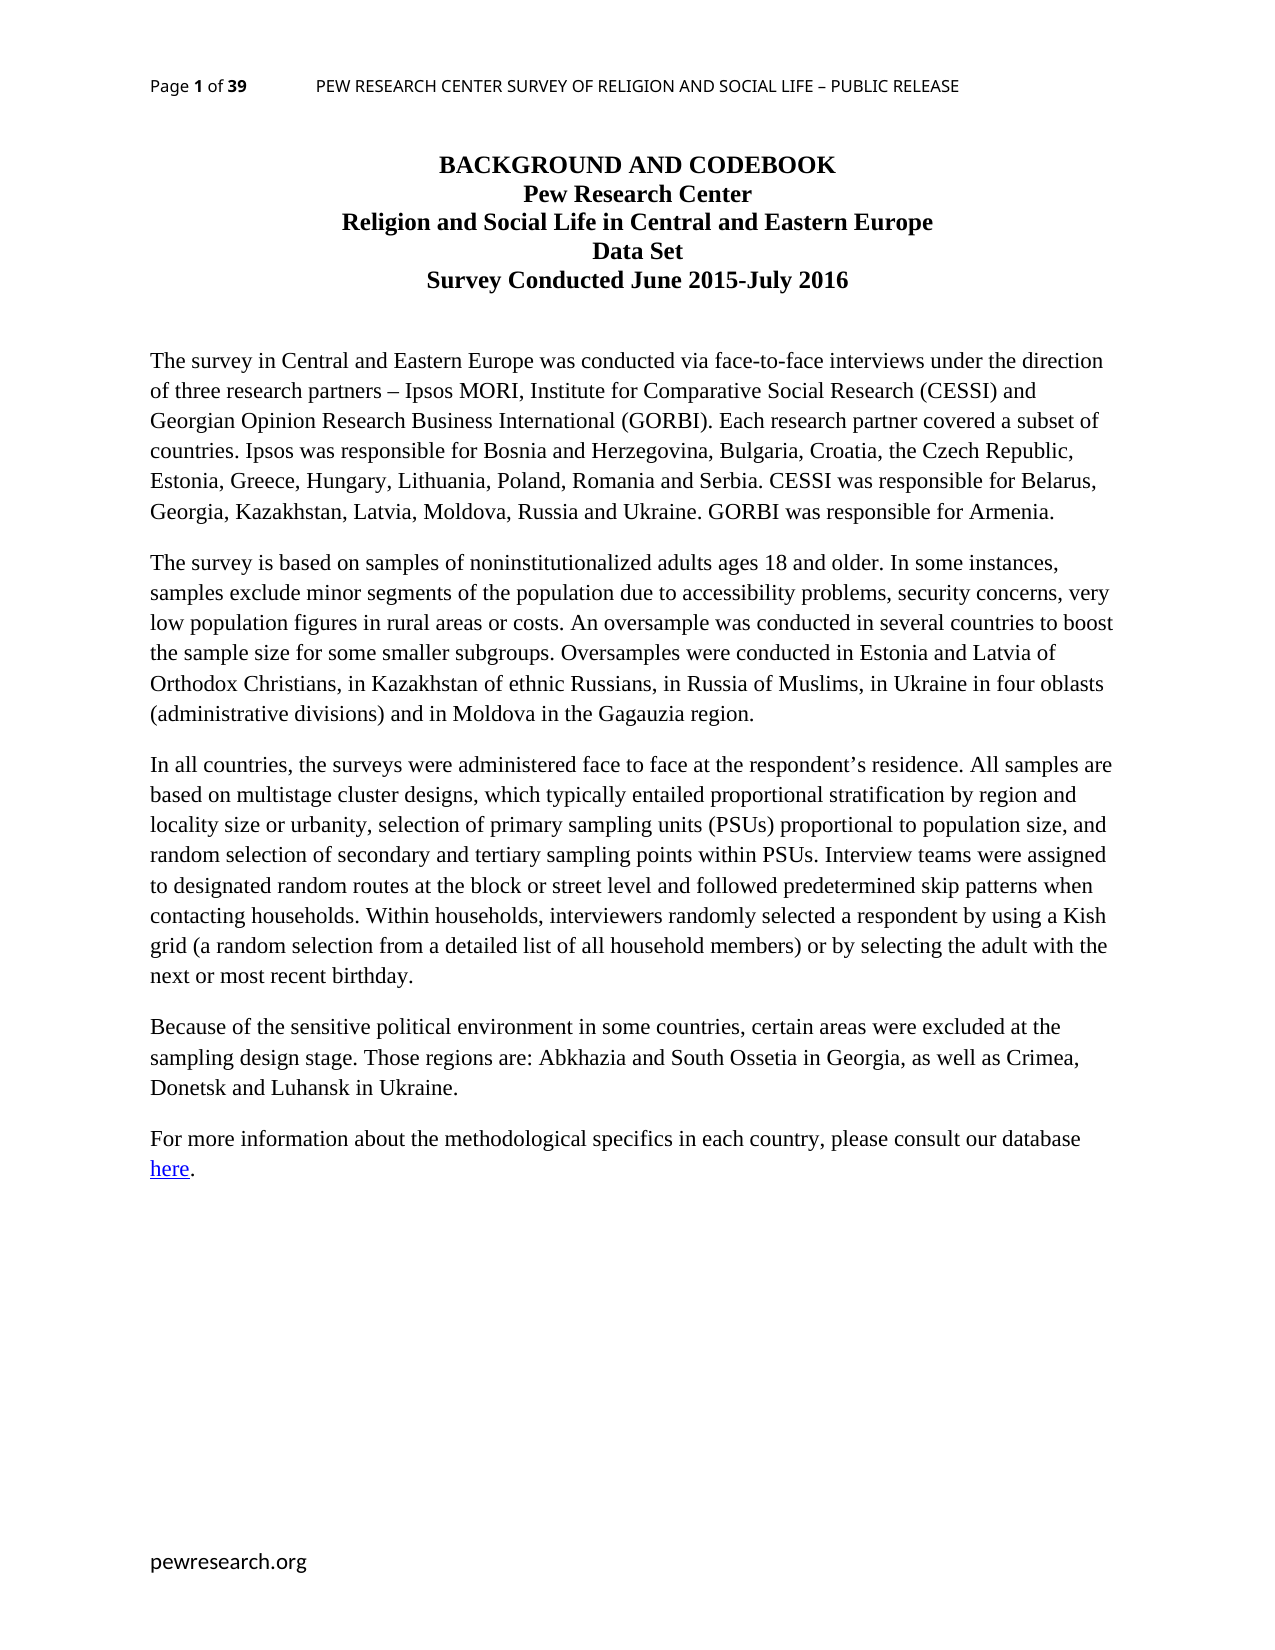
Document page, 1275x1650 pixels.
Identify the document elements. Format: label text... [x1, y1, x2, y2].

text Survey Conducted June 2015-July 2016 [150, 265, 1125, 294]
text Because of the sensitive political environment in some countries, certain areas were excluded at the sampling design stage. Those regions are: Abkhazia and South Ossetia in Georgia, as well as Crimea, Donetsk and Luhansk in Ukraine. [150, 1013, 1125, 1100]
text BACKGROUND AND CODEBOOK [150, 150, 1125, 179]
text Religion and Social Life in Central and Eastern Europe [150, 207, 1125, 236]
text For more information about the methodological specifics in each country, please consult our database here. [150, 1125, 1125, 1181]
text Pew Research Center [150, 179, 1125, 207]
text Data Set [150, 236, 1125, 265]
text In all countries, the surveys were administered face to face at the respondent’s residence. All samples are based on multistage cluster designs, which typically entailed proportional stratification by region and locality size or urbanity, selection of primary sampling units (PSUs) proportional to population size, and random selection of secondary and tertiary sampling points within PSUs. Interview teams were assigned to designated random routes at the block or street level and followed predetermined skip patterns when contacting households. Within households, interviewers randomly selected a respondent by using a Kish grid (a random selection from a detailed list of all household members) or by selecting the adult with the next or most recent birthday. [150, 751, 1125, 989]
text The survey in Central and Eastern Europe was conducted via face-to-face interviews under the direction of three research partners – Ipsos MORI, Institute for Comparative Social Research (CESSI) and Georgian Opinion Research Business International (GORBI). Each research partner covered a subset of countries. Ipsos was responsible for Bosnia and Herzegovina, Bulgaria, Croatia, the Czech Republic, Estonia, Greece, Hungary, Lithuania, Poland, Romania and Serbia. CESSI was responsible for Belarus, Georgia, Kazakhstan, Latvia, Moldova, Russia and Ukraine. GORBI was responsible for Armenia. [150, 347, 1125, 524]
text The survey is based on samples of noninstitutionalized adults ages 18 and older. In some instances, samples exclude minor segments of the population due to accessibility problems, security concerns, very low population figures in rural areas or costs. An oversample was conducted in several countries to boost the sample size for some smaller subgroups. Oversamples were conducted in Estonia and Latvia of Orthodox Christians, in Kazakhstan of ethnic Russians, in Russia of Muslims, in Ukraine in four oblasts (administrative divisions) and in Moldova in the Gagauzia region. [150, 549, 1125, 726]
